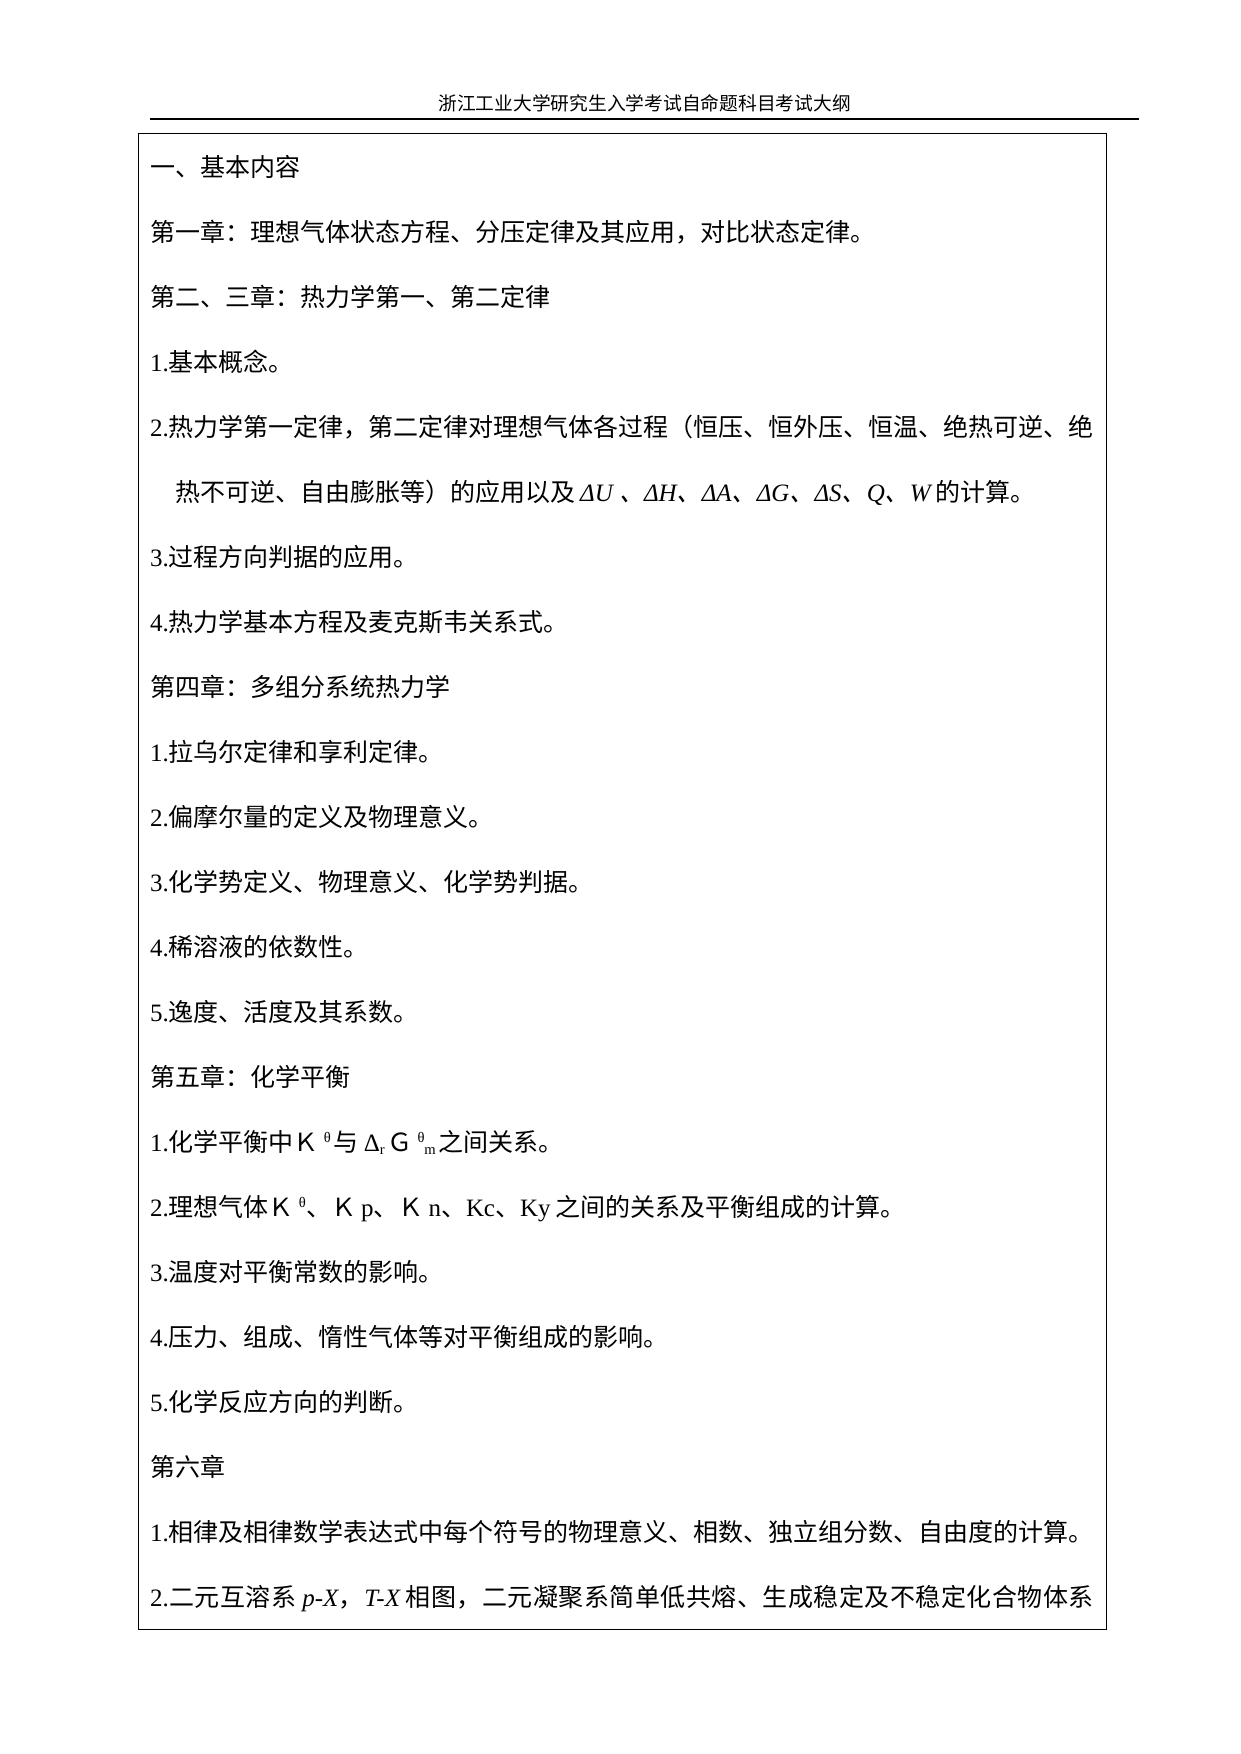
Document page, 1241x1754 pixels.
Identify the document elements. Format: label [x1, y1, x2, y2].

table_header [139, 134, 1106, 1628]
